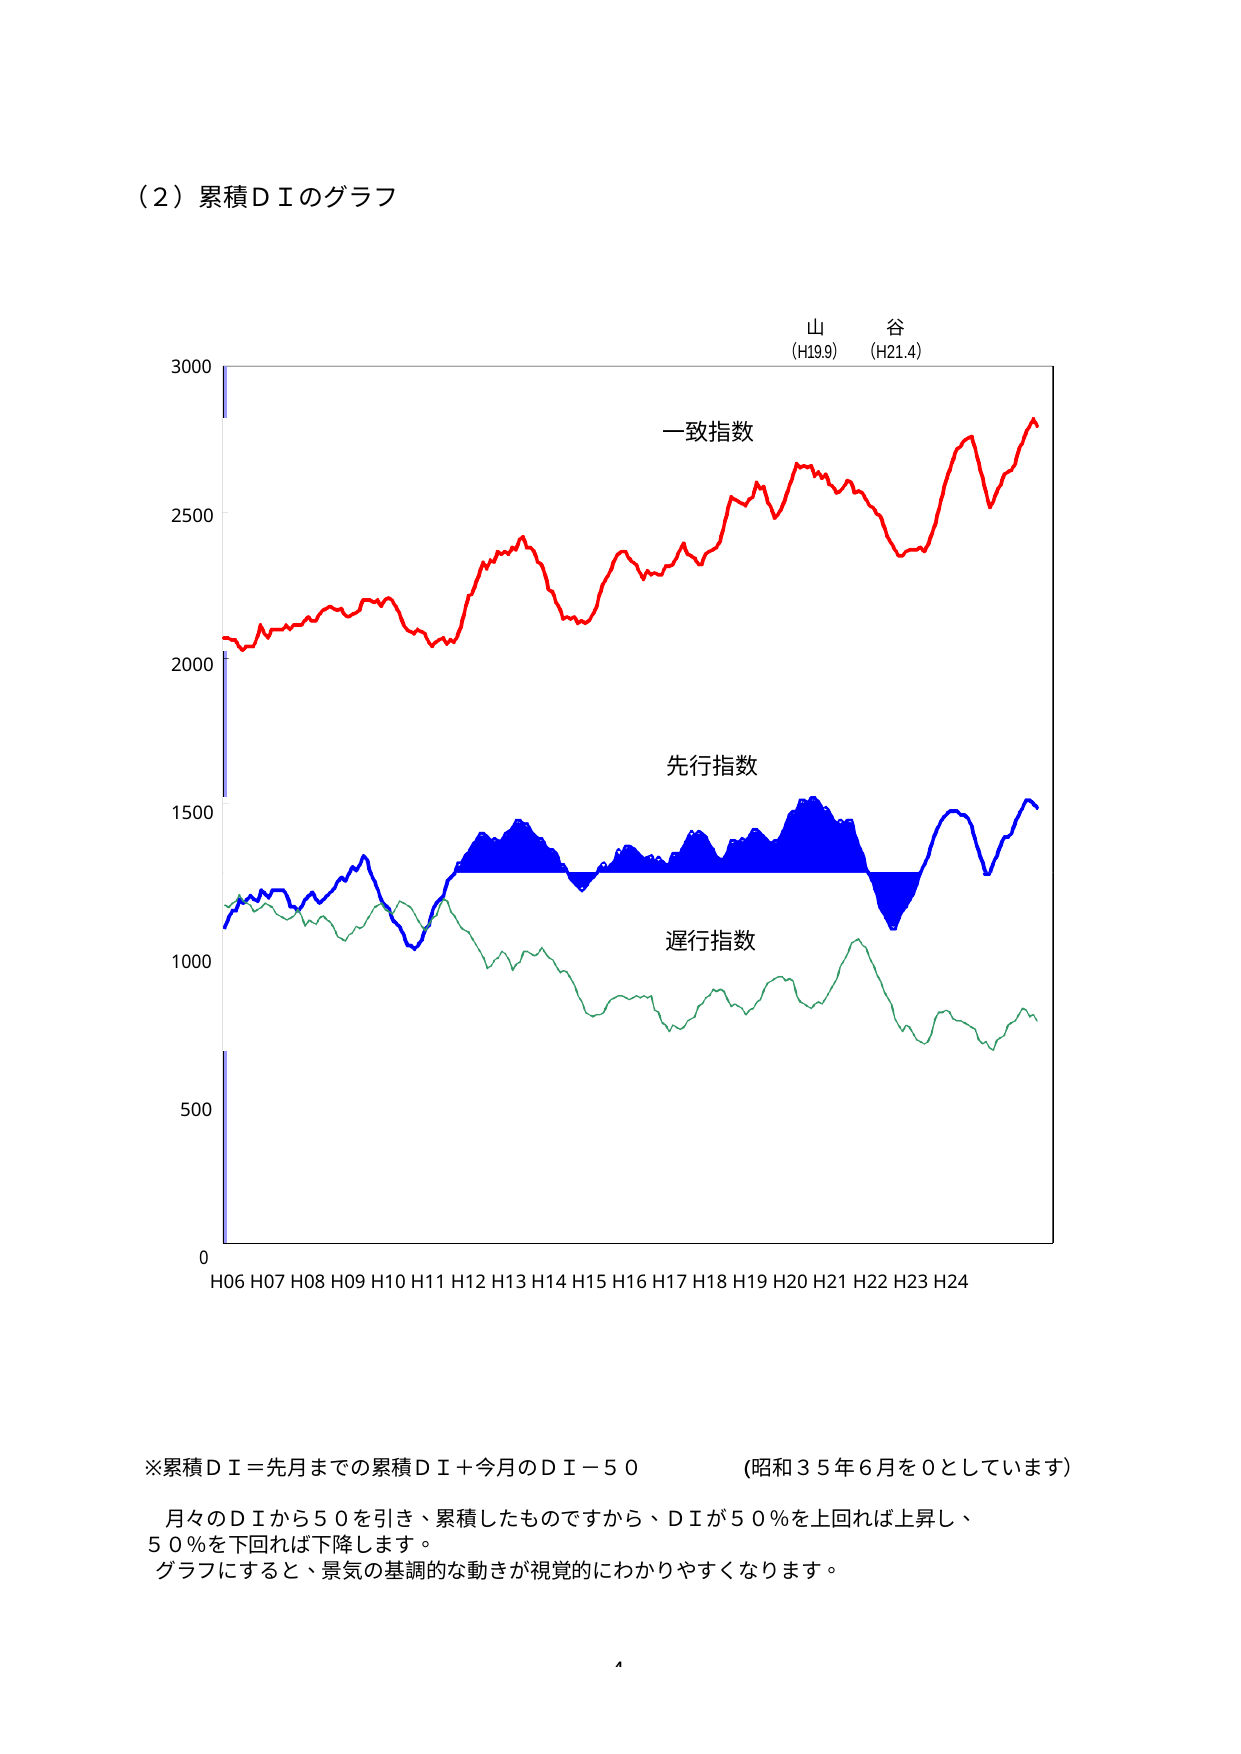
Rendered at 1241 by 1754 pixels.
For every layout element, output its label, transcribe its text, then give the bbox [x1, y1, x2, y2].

text 谷 [858, 314, 933, 339]
text 2000 [171, 651, 1159, 676]
text H06 H07 H08 H09 H10 H11 H12 H13 H14 H15 H16 H17 H18 H19 H20 H21 H22 H23 H24 [209, 1269, 1159, 1294]
subtitle （２）累積ＤＩのグラフ [123, 180, 1159, 214]
text ※累積ＤＩ＝先月までの累積ＤＩ＋今月のＤＩ－５０ (昭和３５年６月を０としています） [144, 1453, 1159, 1481]
text 月々のＤＩから５０を引き、累積したものですから、ＤＩが５０％を上回れば上昇し、 [165, 1505, 1159, 1532]
text 3000 [171, 354, 213, 379]
subtitle 一致指数 [449, 416, 968, 448]
subtitle 先行指数 [456, 750, 968, 782]
text 0 [199, 1246, 1159, 1269]
text 2500 [171, 502, 1159, 528]
text 500 [180, 1097, 1159, 1122]
text （H21.4） [858, 339, 933, 364]
picture [222, 528, 1039, 651]
text 山 [718, 314, 825, 339]
subtitle 遅行指数 [665, 925, 1159, 957]
text グラフにすると、景気の基調的な動きが視覚的にわかりやすくなります。 [155, 1557, 1159, 1584]
text 1000 [171, 948, 213, 973]
picture [223, 825, 1039, 1051]
picture [222, 417, 1039, 502]
text ５０％を下回れば下降します。 [144, 1532, 1159, 1557]
text （H19.9） [783, 339, 847, 364]
text 1500 [171, 799, 1159, 825]
